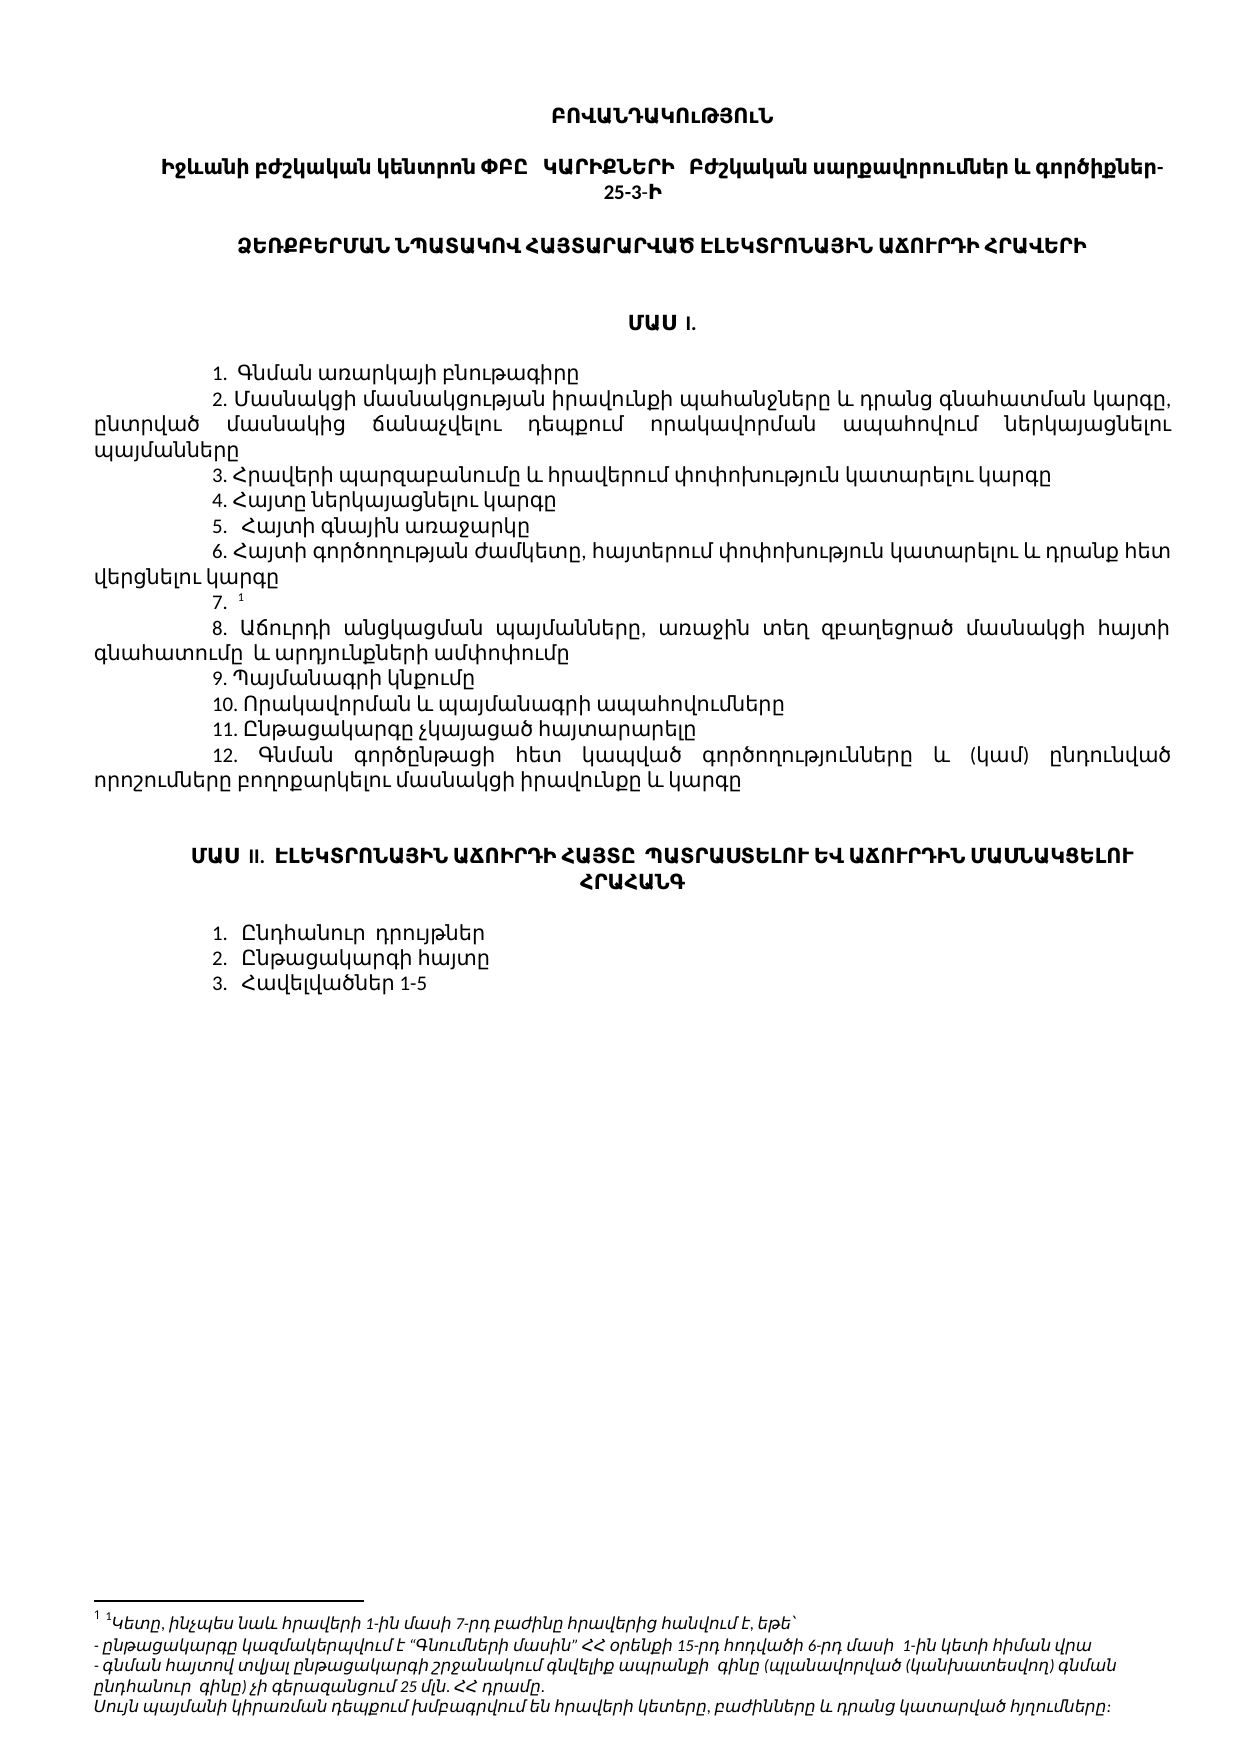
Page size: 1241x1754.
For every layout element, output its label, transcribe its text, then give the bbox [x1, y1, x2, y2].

text 9. Պայմանագրի կնքումը [94, 666, 1171, 691]
text 6. Հայտի գործողության ժամկետը, հայտերում փոփոխություն կատարելու և դրանք հետ վերցնելու կարգը [94, 538, 1171, 589]
text ՄԱՍ I. [94, 310, 1171, 335]
text 3. Հավելվածներ 1-5 [94, 971, 1171, 996]
text 7. 1 [94, 589, 1171, 615]
text 2. Մասնակցի մասնակցության իրավունքի պահանջները և դրանց գնահատման կարգը, ընտրված մասնակից ճանաչվելու դեպքում որակավորման ապահովում ներկայացնելու պայմանները [94, 386, 1171, 462]
text 4. Հայտը ներկայացնելու կարգը [94, 488, 1171, 513]
text Իջևանի բժշկական կենտրոն ՓԲԸ ԿԱՐԻՔՆԵՐԻ Բժշկական սարքավորումներ և գործիքներ-25-3-Ի [94, 154, 1171, 205]
text 10. Որակավորման և պայմանագրի ապահովումները [94, 691, 1171, 716]
text ՁԵՌՔԲԵՐՄԱՆ ՆՊԱՏԱԿՈՎ ՀԱՅՏԱՐԱՐՎԱԾ ԷԼԵԿՏՐՈՆԱՅԻՆ ԱՃՈՒՐԴԻ ՀՐԱՎԵՐԻ [94, 233, 1171, 259]
text ԲՈՎԱՆԴԱԿՈւԹՅՈւՆ [94, 103, 1171, 128]
text 12. Գնման գործընթացի հետ կապված գործողությունները և (կամ) ընդունված որոշումները բողոքարկելու մասնակցի իրավունքը և կարգը [94, 742, 1171, 793]
text 2. Ընթացակարգի հայտը [94, 945, 1171, 971]
text 1. Ընդհանուր դրույթներ [94, 920, 1171, 945]
text 8. Աճուրդի անցկացման պայմանները, առաջին տեղ զբաղեցրած մասնակցի հայտի գնահատումը և արդյունքների ամփոփումը [94, 615, 1171, 666]
text ՄԱՍ II. ԷԼԵԿՏՐՈՆԱՅԻՆ ԱՃՈԻՐԴԻ ՀԱՅՏԸ ՊԱՏՐԱՍՏԵԼՈՒ ԵՎ ԱՃՈՒՐԴԻՆ ՄԱՍՆԱԿՑԵԼՈՒ ՀՐԱՀԱՆԳ [94, 843, 1171, 894]
text 3. Հրավերի պարզաբանումը և հրավերում փոփոխություն կատարելու կարգը [94, 462, 1171, 488]
text 1. Գնման առարկայի բնութագիրը [94, 361, 1171, 386]
text 11. Ընթացակարգը չկայացած հայտարարելը [94, 716, 1171, 742]
text 5. Հայտի գնային առաջարկը [94, 513, 1171, 538]
